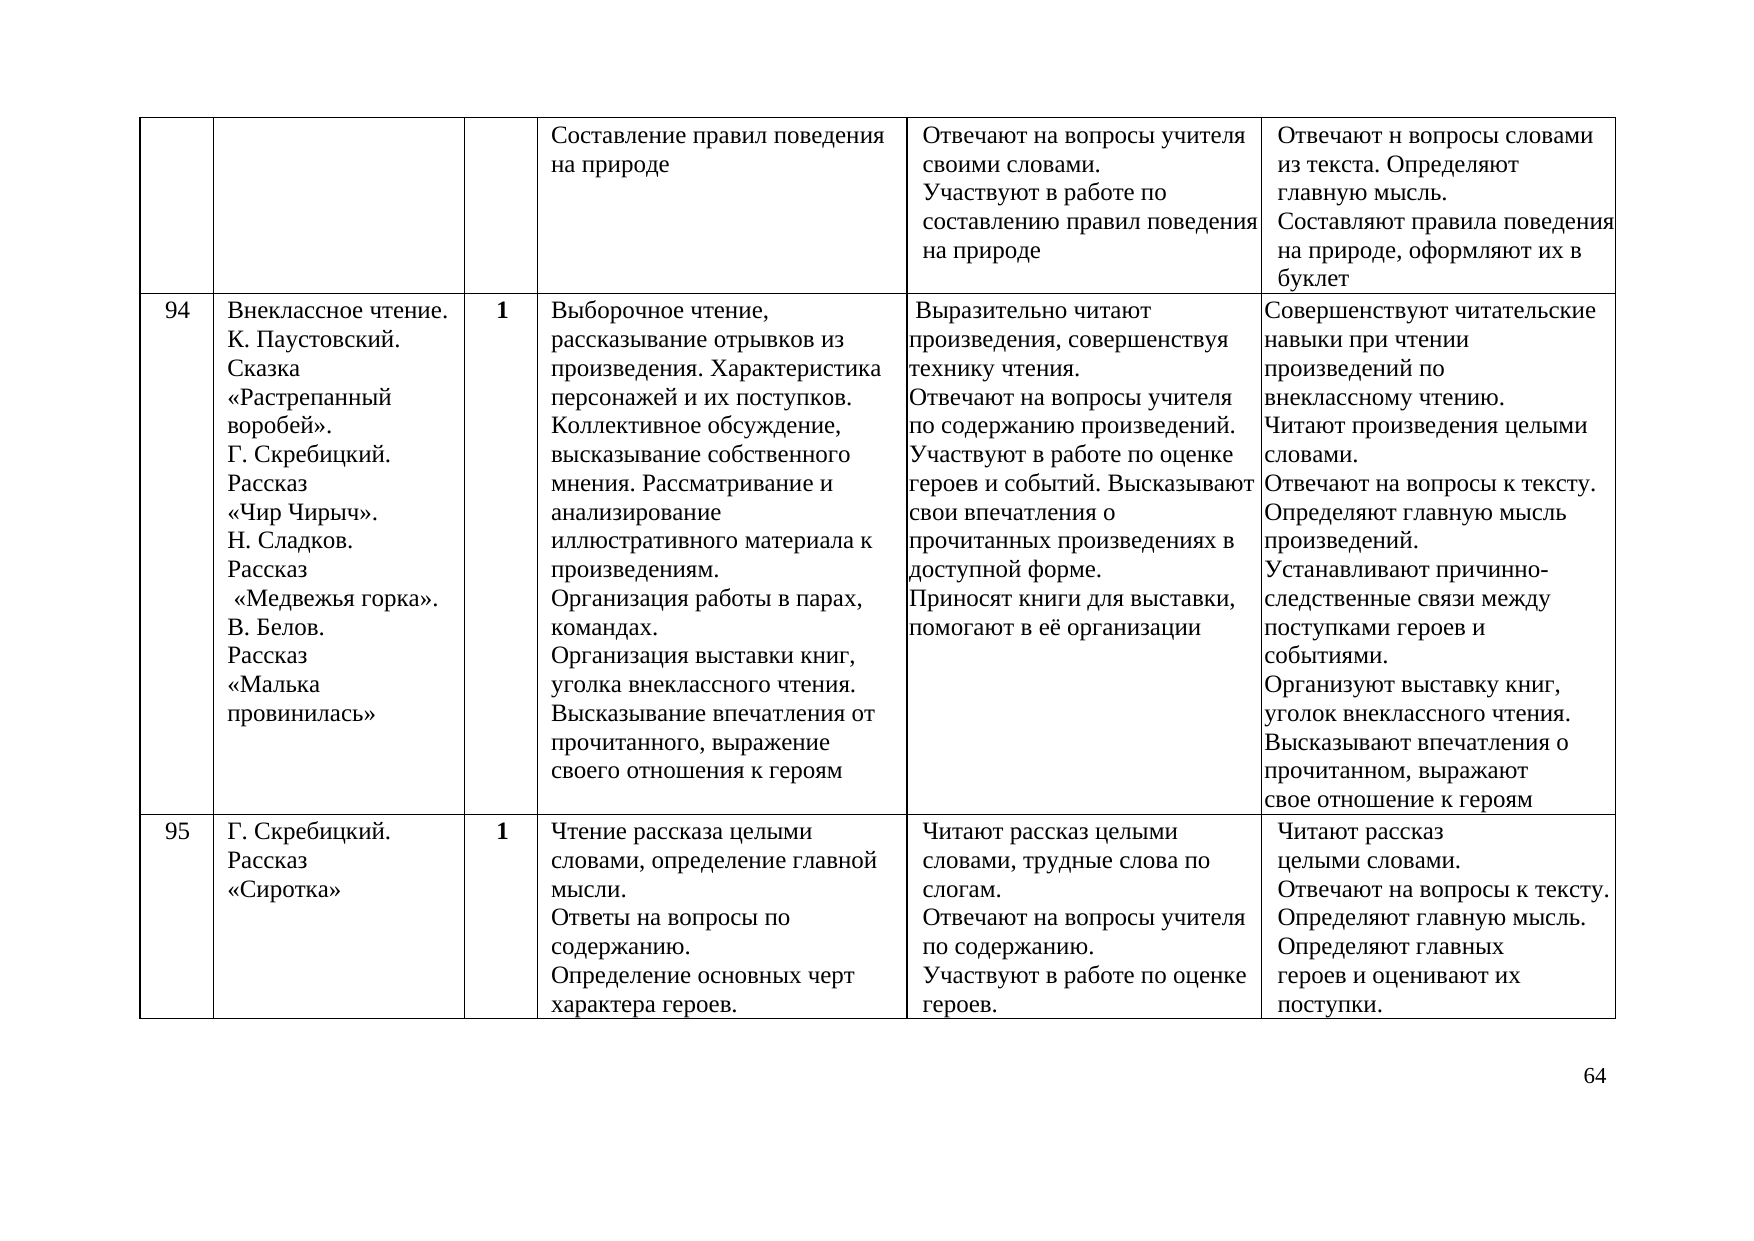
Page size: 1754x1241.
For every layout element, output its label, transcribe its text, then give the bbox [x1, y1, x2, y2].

table_cell Совершенствуют читательские навыки при чтении произведений по внеклассному чтению. Читают произведения целыми словами. Отвечают на вопросы к тексту. Определяют главную мысль произведений. Устанавливают причинно- следственные связи между поступками героев и событиями. Организуют выставку книг, уголок внеклассного чтения. Высказывают впечатления о прочитанном, выражают свое отношение к героям [1262, 294, 1615, 814]
table_cell Г. Скребицкий. Рассказ «Сиротка» [214, 815, 464, 1018]
table_cell Выборочное чтение, рассказывание отрывков из произведения. Характеристика персонажей и их поступков. Коллективное обсуждение, высказывание собственного мнения. Рассматривание и анализирование иллюстративного материала к произведениям. Организация работы в парах, командах. Организация выставки книг, уголка внеклассного чтения. Высказывание впечатления от прочитанного, выражение своего отношения к героям [538, 294, 906, 814]
table_header [214, 118, 464, 293]
table_header [465, 118, 537, 293]
table_header Составление правил поведения на природе [538, 118, 906, 293]
table_cell 94 [141, 294, 213, 814]
table_cell 1 [465, 294, 537, 814]
table_cell 1 [465, 815, 537, 1018]
table_cell Чтение рассказа целыми словами, определение главной мысли. Ответы на вопросы по содержанию. Определение основных черт характера героев. [538, 815, 906, 1018]
table_cell 95 [141, 815, 213, 1018]
table_cell Внеклассное чтение. К. Паустовский. Сказка «Растрепанный воробей». Г. Скребицкий. Рассказ «Чир Чирыч». Н. Сладков. Рассказ «Медвежья горка». В. Белов. Рассказ «Малька провинилась» [214, 294, 464, 814]
table_cell Выразительно читают произведения, совершенствуя технику чтения. Отвечают на вопросы учителя по содержанию произведений. Участвуют в работе по оценке героев и событий. Высказывают свои впечатления о прочитанных произведениях в доступной форме. Приносят книги для выставки, помогают в её организации [908, 294, 1261, 814]
table_header [141, 118, 213, 293]
table_header Отвечают н вопросы словами из текста. Определяют главную мысль. Составляют правила поведения на природе, оформляют их в буклет [1262, 118, 1615, 293]
table_header Отвечают на вопросы учителя своими словами. Участвуют в работе по составлению правил поведения на природе [908, 118, 1261, 293]
table_cell Читают рассказ целыми словами. Отвечают на вопросы к тексту. Определяют главную мысль. Определяют главных героев и оценивают их поступки. [1262, 815, 1615, 1018]
table_cell Читают рассказ целыми словами, трудные слова по слогам. Отвечают на вопросы учителя по содержанию. Участвуют в работе по оценке героев. [908, 815, 1261, 1018]
